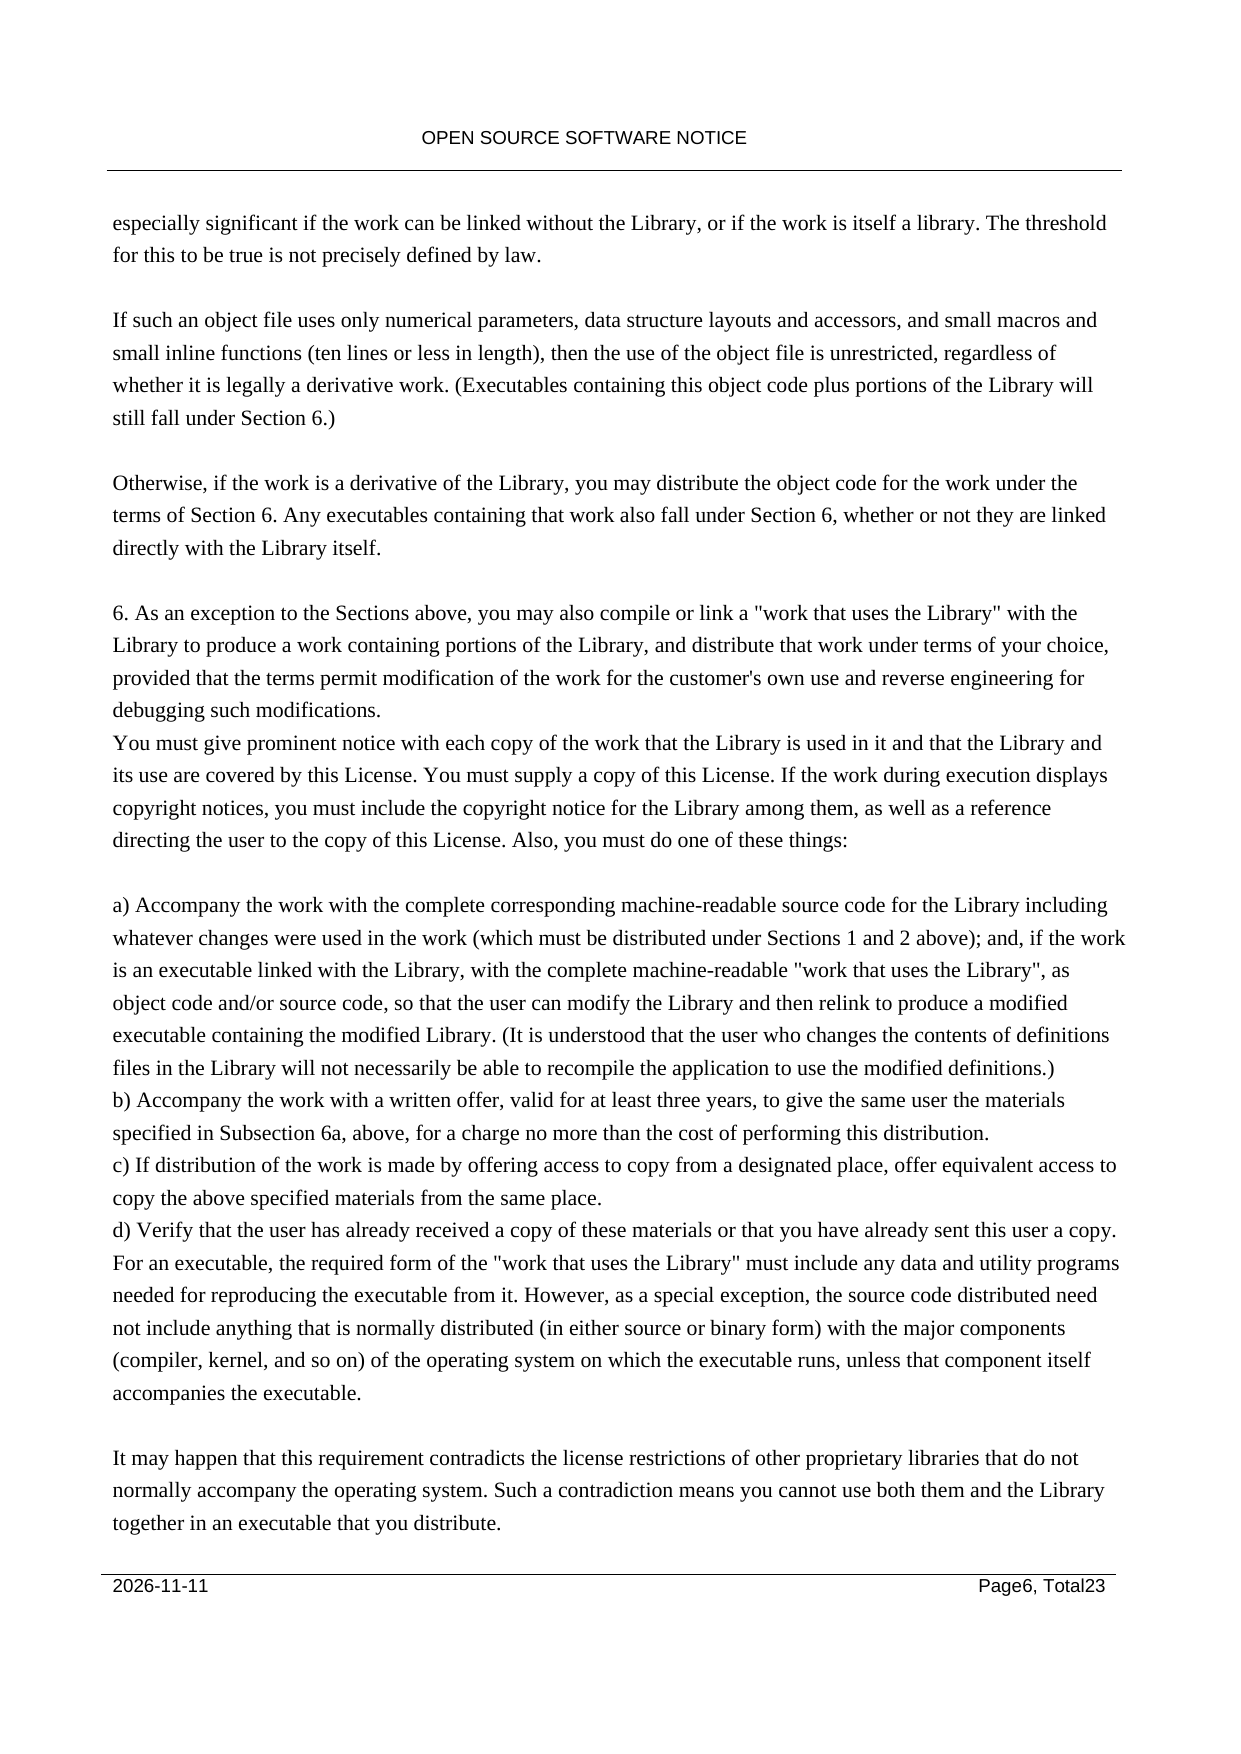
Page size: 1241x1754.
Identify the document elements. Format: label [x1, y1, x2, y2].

text [112, 206, 1128, 1539]
